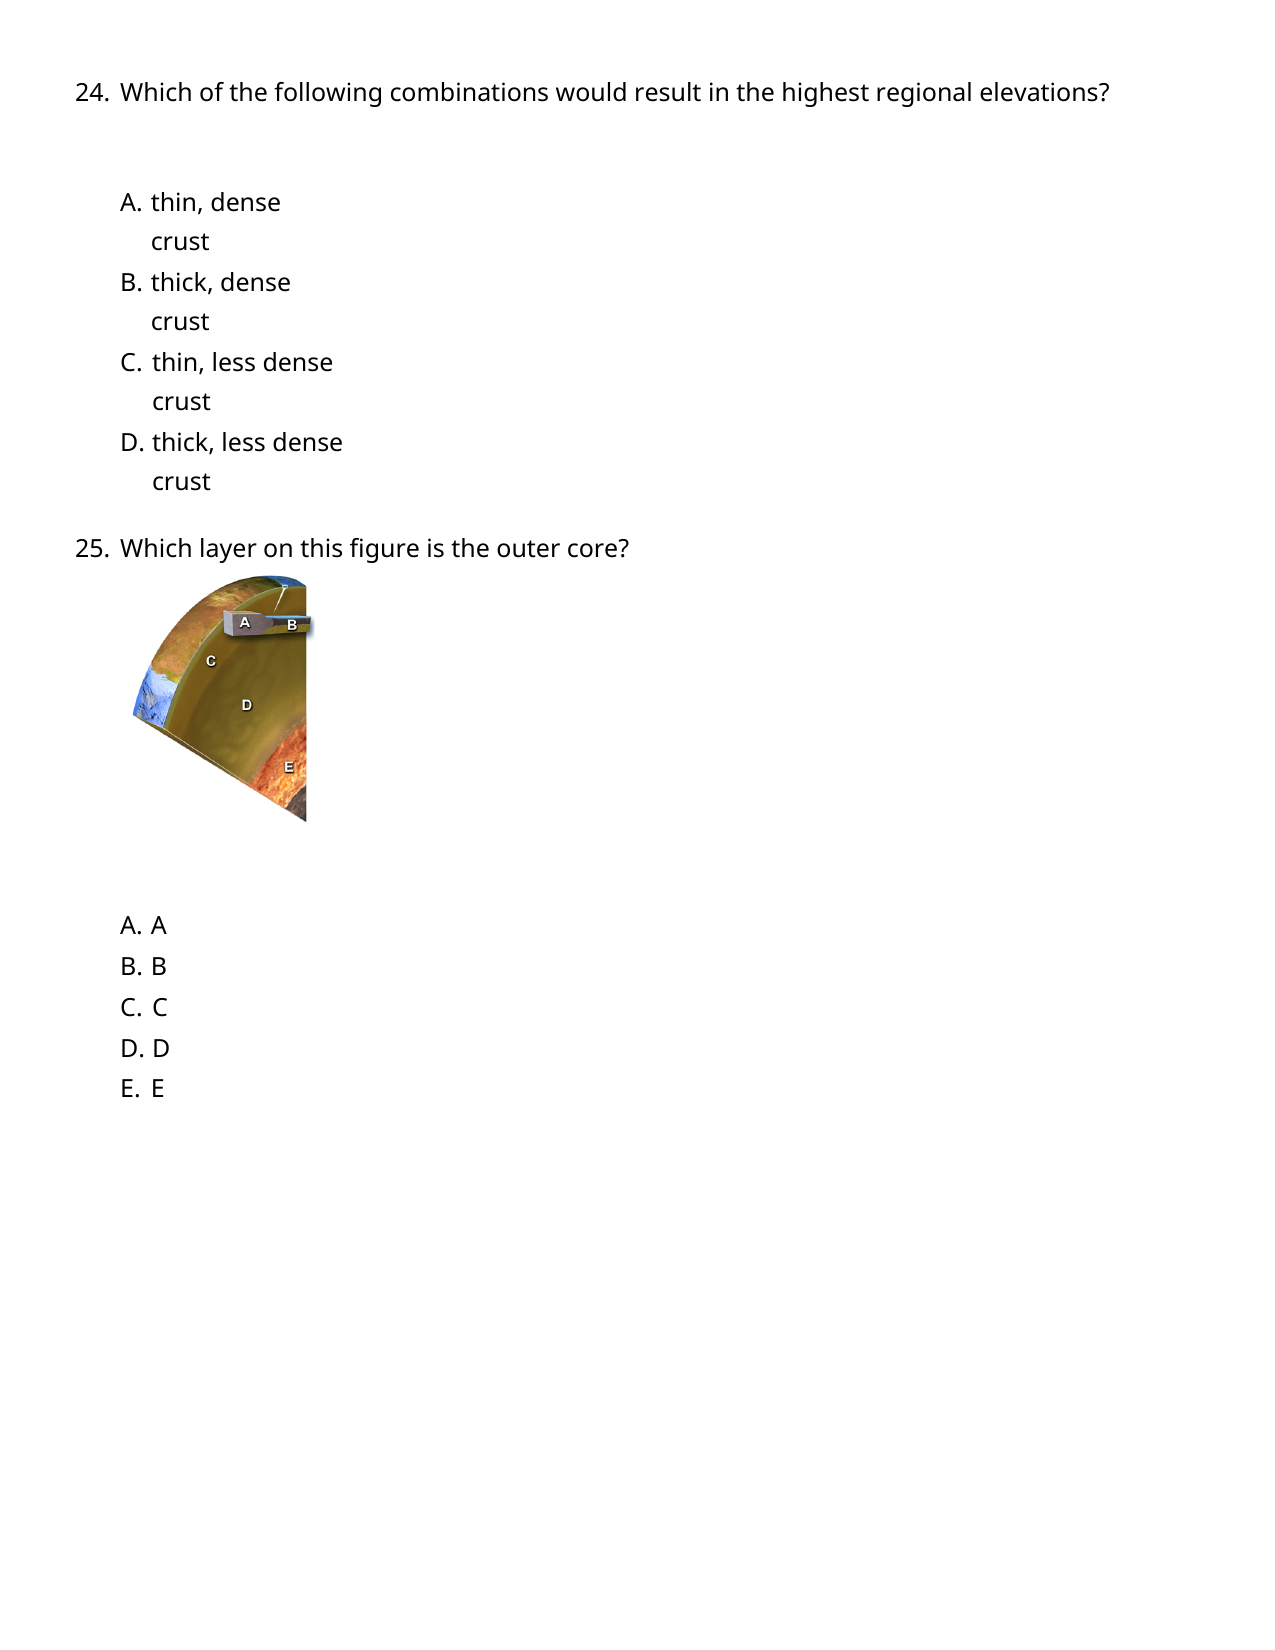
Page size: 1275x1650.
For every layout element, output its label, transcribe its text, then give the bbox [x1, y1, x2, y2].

table_header 24. [75, 75, 120, 501]
table_header Which layer on this figure is the outer core? [120, 531, 1200, 1109]
table_header 25. [75, 531, 120, 1109]
picture [126, 570, 325, 826]
table_header Which of the following combinations would result in the highest regional elevations? [120, 75, 1200, 501]
